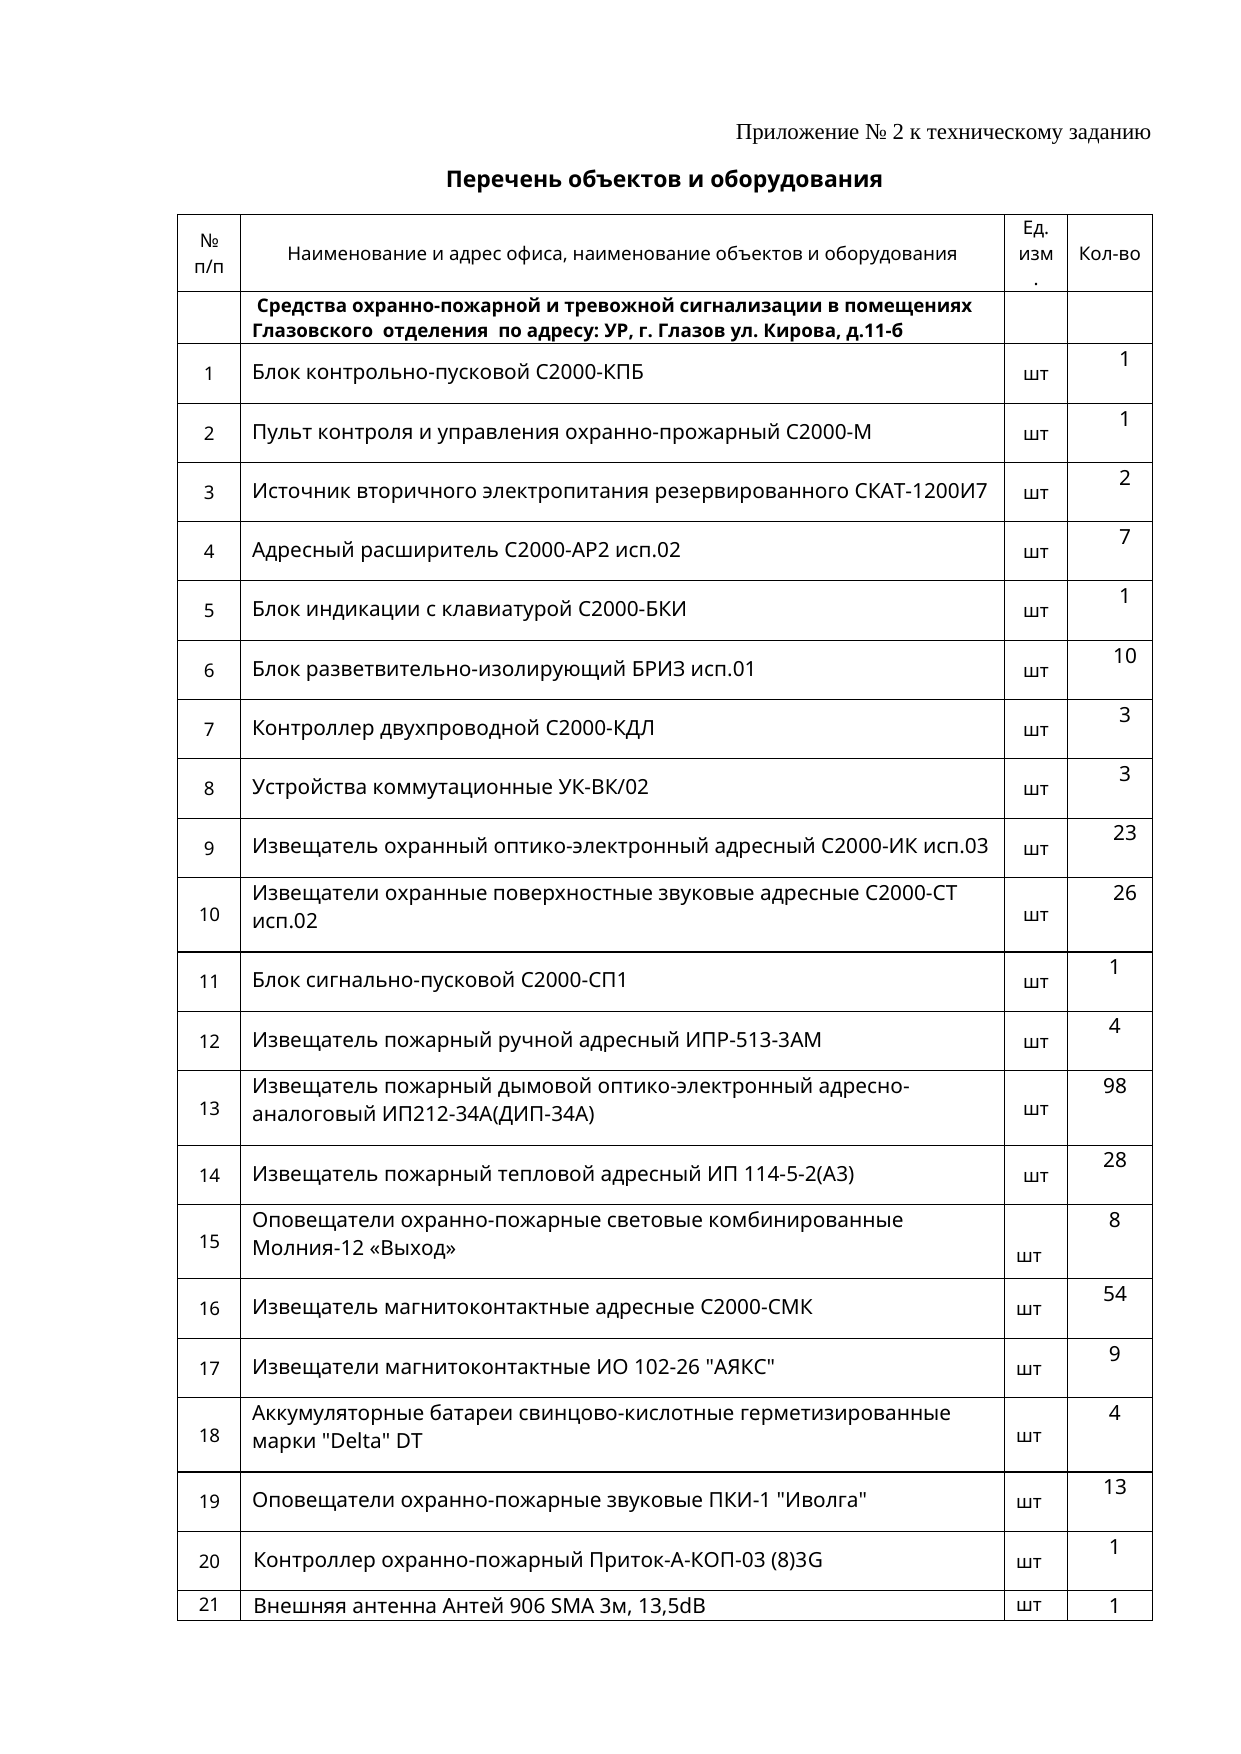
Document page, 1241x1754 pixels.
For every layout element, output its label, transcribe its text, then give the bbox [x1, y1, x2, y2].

table_cell Блок индикации с клавиатурой С2000-БКИ [241, 581, 1004, 640]
table_cell 9 [178, 819, 240, 877]
table_cell 23 [1068, 819, 1152, 877]
table_cell Пульт контроля и управления охранно-прожарный С2000-М [241, 404, 1004, 462]
table_cell Извещатель магнитоконтактные адресные С2000-СМК [241, 1279, 1004, 1338]
table_cell шт [1005, 819, 1067, 877]
table_cell шт [1005, 1339, 1067, 1397]
table_cell 1 [1068, 344, 1152, 403]
table_cell 3 [178, 463, 240, 521]
table_cell шт [1005, 344, 1067, 403]
table_cell 7 [178, 700, 240, 758]
table_cell 2 [1068, 463, 1152, 521]
table_cell шт [1005, 1146, 1067, 1204]
table_cell шт [1005, 1398, 1067, 1471]
table_cell Блок контрольно-пусковой С2000-КПБ [241, 344, 1004, 403]
table_header Ед. изм. [1005, 215, 1067, 291]
table_cell 3 [1068, 700, 1152, 758]
table_cell 28 [1068, 1146, 1152, 1204]
table_cell шт [1005, 1279, 1067, 1338]
table_cell Оповещатели охранно-пожарные звуковые ПКИ-1 "Иволга" [241, 1473, 1004, 1531]
table_cell 1 [1068, 953, 1152, 1011]
table_cell шт [1005, 404, 1067, 462]
table_cell 16 [178, 1279, 240, 1338]
text Перечень объектов и оборудования [177, 163, 1152, 194]
table_cell 12 [178, 1012, 240, 1070]
table_cell шт [1005, 463, 1067, 521]
table_cell Контроллер охранно-пожарный Приток-А-КОП-03 (8)3G [241, 1532, 1004, 1590]
table_cell 14 [178, 1146, 240, 1204]
table_cell шт [1005, 1012, 1067, 1070]
table_cell 5 [178, 581, 240, 640]
table_cell 1 [1068, 581, 1152, 640]
table_cell Извещатель пожарный ручной адресный ИПР-513-3АМ [241, 1012, 1004, 1070]
table_cell 2 [178, 404, 240, 462]
table_cell Блок сигнально-пусковой С2000-СП1 [241, 953, 1004, 1011]
table_cell 4 [1068, 1012, 1152, 1070]
table_cell 8 [178, 759, 240, 817]
table_cell 26 [1068, 878, 1152, 951]
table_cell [241, 1591, 1004, 1619]
table_header Наименование и адрес офиса, наименование объектов и оборудования [241, 215, 1004, 291]
table_cell шт [1005, 878, 1067, 951]
table_cell Блок разветвительно-изолирующий БРИЗ исп.01 [241, 641, 1004, 699]
table_cell 98 [1068, 1071, 1152, 1144]
table_cell 21 [178, 1591, 240, 1619]
table_cell Адресный расширитель С2000-АР2 исп.02 [241, 522, 1004, 580]
table_cell 15 [178, 1205, 240, 1278]
table_cell 1 [1068, 1591, 1152, 1619]
table_cell шт [1005, 759, 1067, 817]
table_cell Извещатели охранные поверхностные звуковые адресные С2000-СТ исп.02 [241, 878, 1004, 951]
table_cell шт [1005, 700, 1067, 758]
table_cell шт [1005, 1473, 1067, 1531]
table_cell 8 [1068, 1205, 1152, 1278]
table_cell Средства охранно-пожарной и тревожной сигнализации в помещениях Глазовского отделения по адресу: УР, г. Глазов ул. Кирова, д.11-б [241, 292, 1004, 343]
table_cell 1 [1068, 404, 1152, 462]
table_cell 54 [1068, 1279, 1152, 1338]
table_cell 11 [178, 953, 240, 1011]
table_cell шт [1005, 641, 1067, 699]
table_cell шт [1005, 581, 1067, 640]
table_cell Аккумуляторные батареи свинцово-кислотные герметизированные марки "Delta" DT [241, 1398, 1004, 1471]
table_cell Устройства коммутационные УК-ВК/02 [241, 759, 1004, 817]
table_cell шт [1005, 522, 1067, 580]
table_cell 10 [1068, 641, 1152, 699]
table_cell Контроллер двухпроводной С2000-КДЛ [241, 700, 1004, 758]
table_cell Источник вторичного электропитания резервированного СКАТ-1200И7 [241, 463, 1004, 521]
table_cell 13 [178, 1071, 240, 1144]
table_cell 1 [178, 344, 240, 403]
table_cell 17 [178, 1339, 240, 1397]
table_cell Извещатель пожарный тепловой адресный ИП 114-5-2(А3) [241, 1146, 1004, 1204]
table_cell 9 [1068, 1339, 1152, 1397]
text Приложение № 2 к техническому заданию [177, 118, 1152, 144]
table_cell Оповещатели охранно-пожарные световые комбинированные Молния-12 «Выход» [241, 1205, 1004, 1278]
table_cell 20 [178, 1532, 240, 1590]
table_cell 4 [1068, 1398, 1152, 1471]
table_cell 3 [1068, 759, 1152, 817]
table_cell 6 [178, 641, 240, 699]
table_cell 1 [1068, 1532, 1152, 1590]
table_cell [1068, 292, 1152, 343]
table_cell шт [1005, 1071, 1067, 1144]
table_header Кол-во [1068, 215, 1152, 291]
table_cell 4 [178, 522, 240, 580]
table_cell Извещатели магнитоконтактные ИО 102-26 "АЯКС" [241, 1339, 1004, 1397]
table_cell Извещатель охранный оптико-электронный адресный С2000-ИК исп.03 [241, 819, 1004, 877]
table_cell 13 [1068, 1473, 1152, 1531]
table_cell [178, 292, 240, 343]
table_cell 10 [178, 878, 240, 951]
table_cell шт [1005, 1205, 1067, 1278]
table_cell шт [1005, 1591, 1067, 1619]
table_cell Извещатель пожарный дымовой оптико-электронный адресно-аналоговый ИП212-34А(ДИП-34А) [241, 1071, 1004, 1144]
table_cell 19 [178, 1473, 240, 1531]
table_header № п/п [178, 215, 240, 291]
table_cell [1005, 292, 1067, 343]
table_cell шт [1005, 1532, 1067, 1590]
table_cell 18 [178, 1398, 240, 1471]
table_cell 7 [1068, 522, 1152, 580]
table_cell шт [1005, 953, 1067, 1011]
